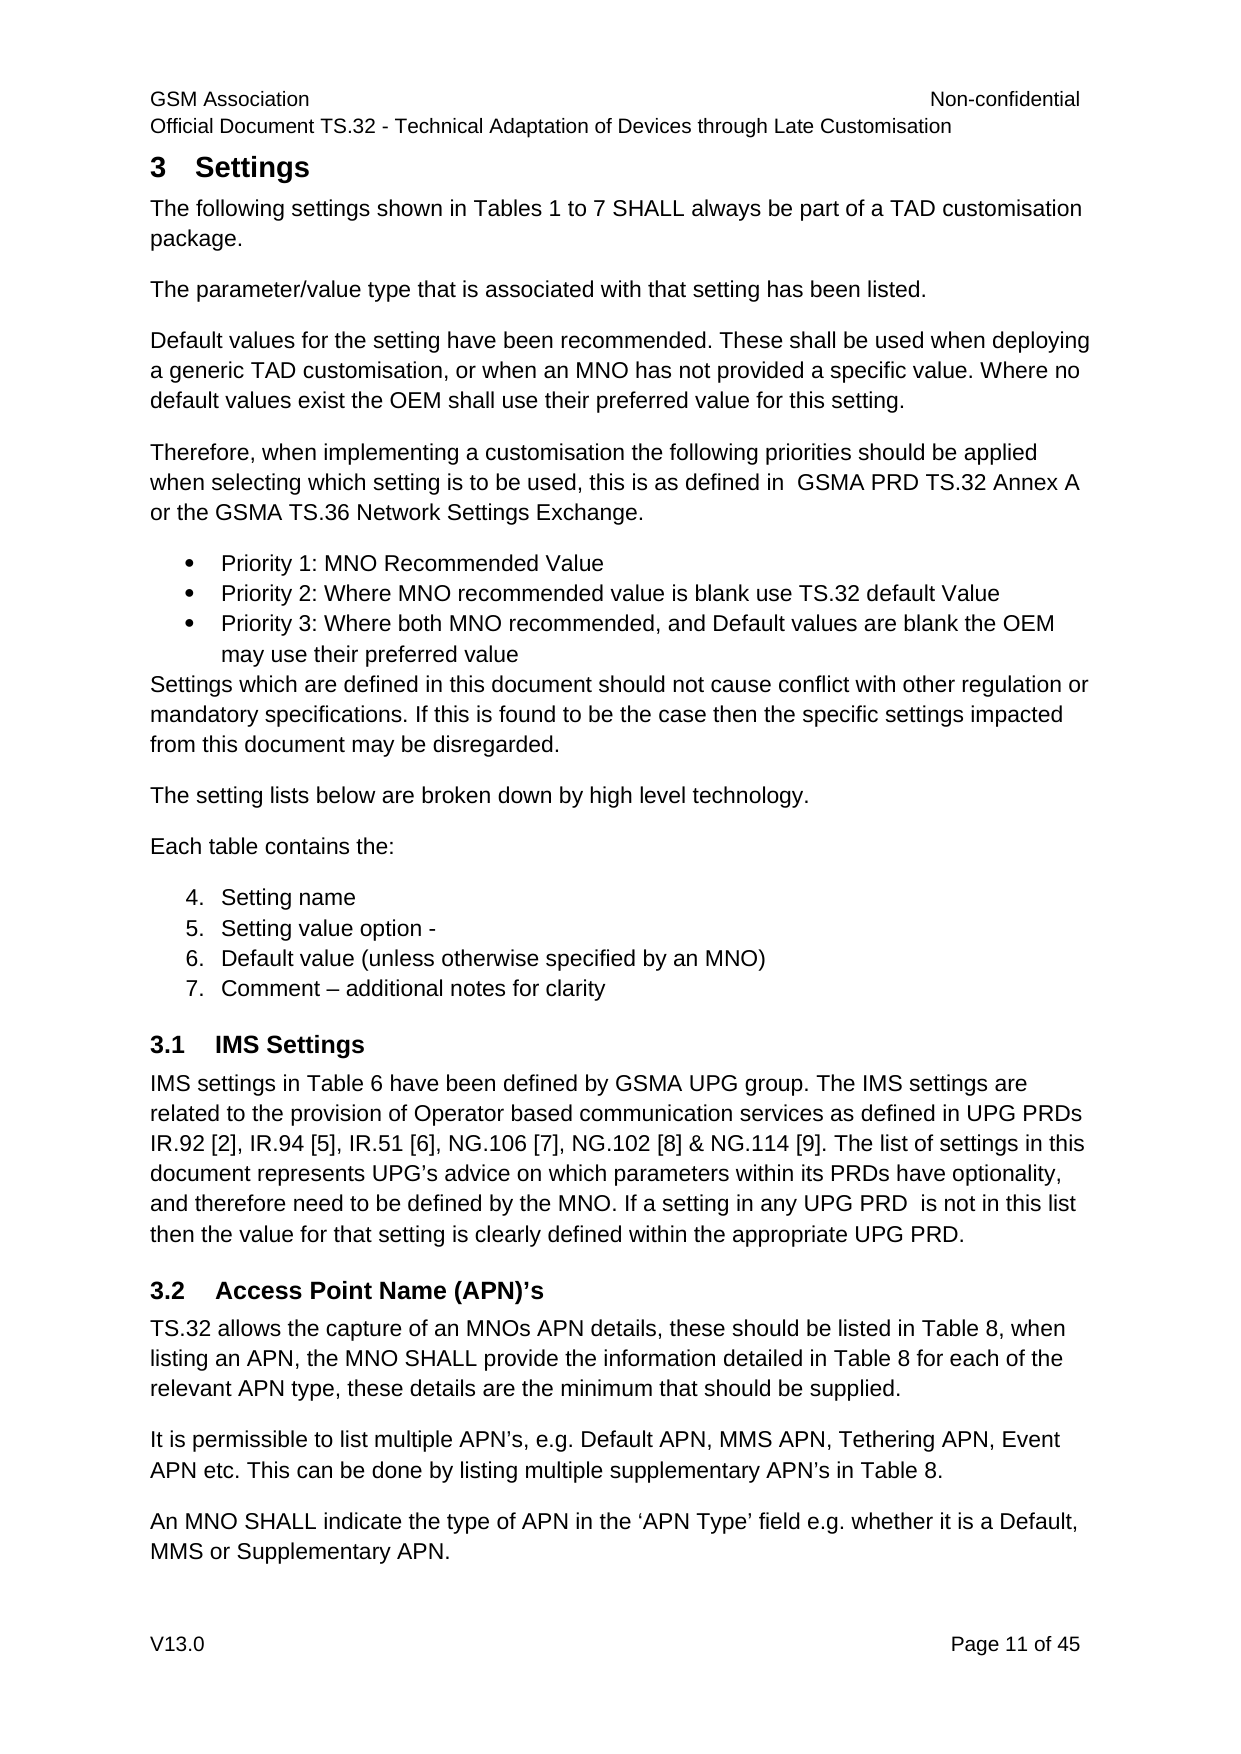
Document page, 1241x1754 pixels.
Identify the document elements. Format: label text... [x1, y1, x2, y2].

text IMS settings in Table 6 have been defined by GSMA UPG group. The IMS settings are related to the provision of Operator based communication services as defined in UPG PRDs IR.92 [2], IR.94 [5], IR.51 [6], NG.106 [7], NG.102 [8] & NG.114 [9]. The list of settings in this document represents UPG’s advice on which parameters within its PRDs have optionality, and therefore need to be defined by the MNO. If a setting in any UPG PRD is not in this list then the value for that setting is clearly defined within the appropriate UPG PRD. [150, 1069, 1090, 1247]
text An MNO SHALL indicate the type of APN in the ‘APN Type’ field e.g. whether it is a Default, MMS or Supplementary APN. [150, 1508, 1090, 1564]
list Default value (unless otherwise specified by an MNO) [185, 945, 1090, 971]
subtitle Settings [150, 150, 1090, 183]
text Default values for the setting have been recommended. These shall be used when deploying a generic TAD customisation, or when an MNO has not provided a specific value. Where no default values exist the OEM shall use their preferred value for this setting. [150, 327, 1090, 414]
list Priority 3: Where both MNO recommended, and Default values are blank the OEM may use their preferred value [185, 610, 1090, 667]
list Comment – additional notes for clarity [185, 975, 1090, 1001]
text The setting lists below are broken down by high level technology. [150, 782, 1090, 809]
subtitle Access Point Name (APN)’s [150, 1276, 1090, 1304]
list Setting value option - [185, 914, 1090, 941]
subtitle IMS Settings [150, 1030, 1090, 1059]
text Settings which are defined in this document should not cause conflict with other regulation or mandatory specifications. If this is found to be the case then the specific settings impacted from this document may be disregarded. [150, 671, 1090, 758]
text TS.32 allows the capture of an MNOs APN details, these should be listed in Table 8, when listing an APN, the MNO SHALL provide the information detailed in Table 8 for each of the relevant APN type, these details are the minimum that should be supplied. [150, 1315, 1090, 1402]
text Each table contains the: [150, 833, 1090, 860]
text It is permissible to list multiple APN’s, e.g. Default APN, MMS APN, Tethering APN, Event APN etc. This can be done by listing multiple supplementary APN’s in Table 8. [150, 1426, 1090, 1483]
text The parameter/value type that is associated with that setting has been listed. [150, 276, 1090, 302]
list Priority 2: Where MNO recommended value is blank use TS.32 default Value [185, 580, 1090, 607]
list Setting name [185, 884, 1090, 911]
text The following settings shown in Tables 1 to 7 SHALL always be part of a TAD customisation package. [150, 195, 1090, 251]
list Priority 1: MNO Recommended Value [185, 550, 1090, 576]
text Therefore, when implementing a customisation the following priorities should be applied when selecting which setting is to be used, this is as defined in GSMA PRD TS.32 Annex A or the GSMA TS.36 Network Settings Exchange. [150, 438, 1090, 525]
